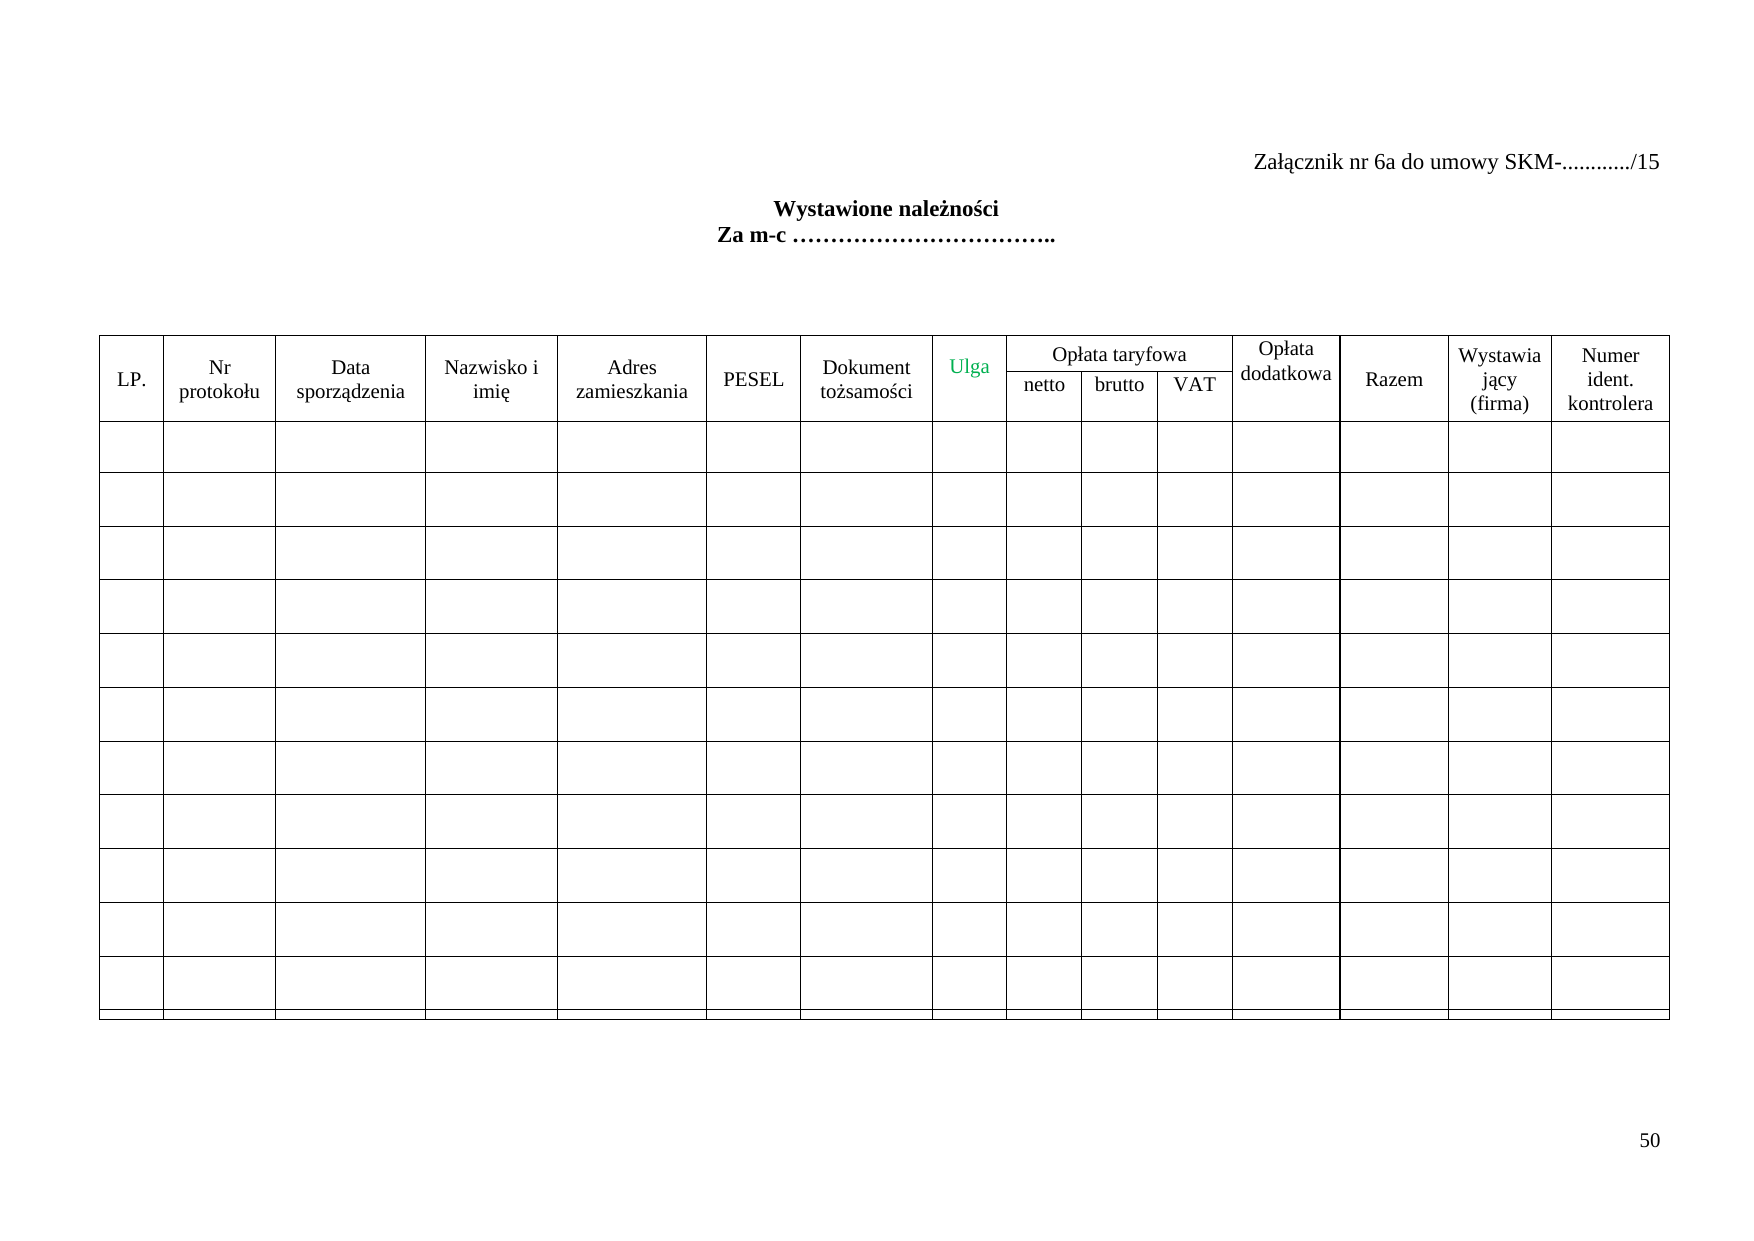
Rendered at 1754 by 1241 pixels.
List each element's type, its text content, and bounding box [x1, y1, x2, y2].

text Załącznik nr 6a do umowy SKM-............/15 [112, 148, 1660, 174]
text Wystawione należności [112, 195, 1660, 221]
text Za m-c …………………………….. [112, 221, 1660, 248]
